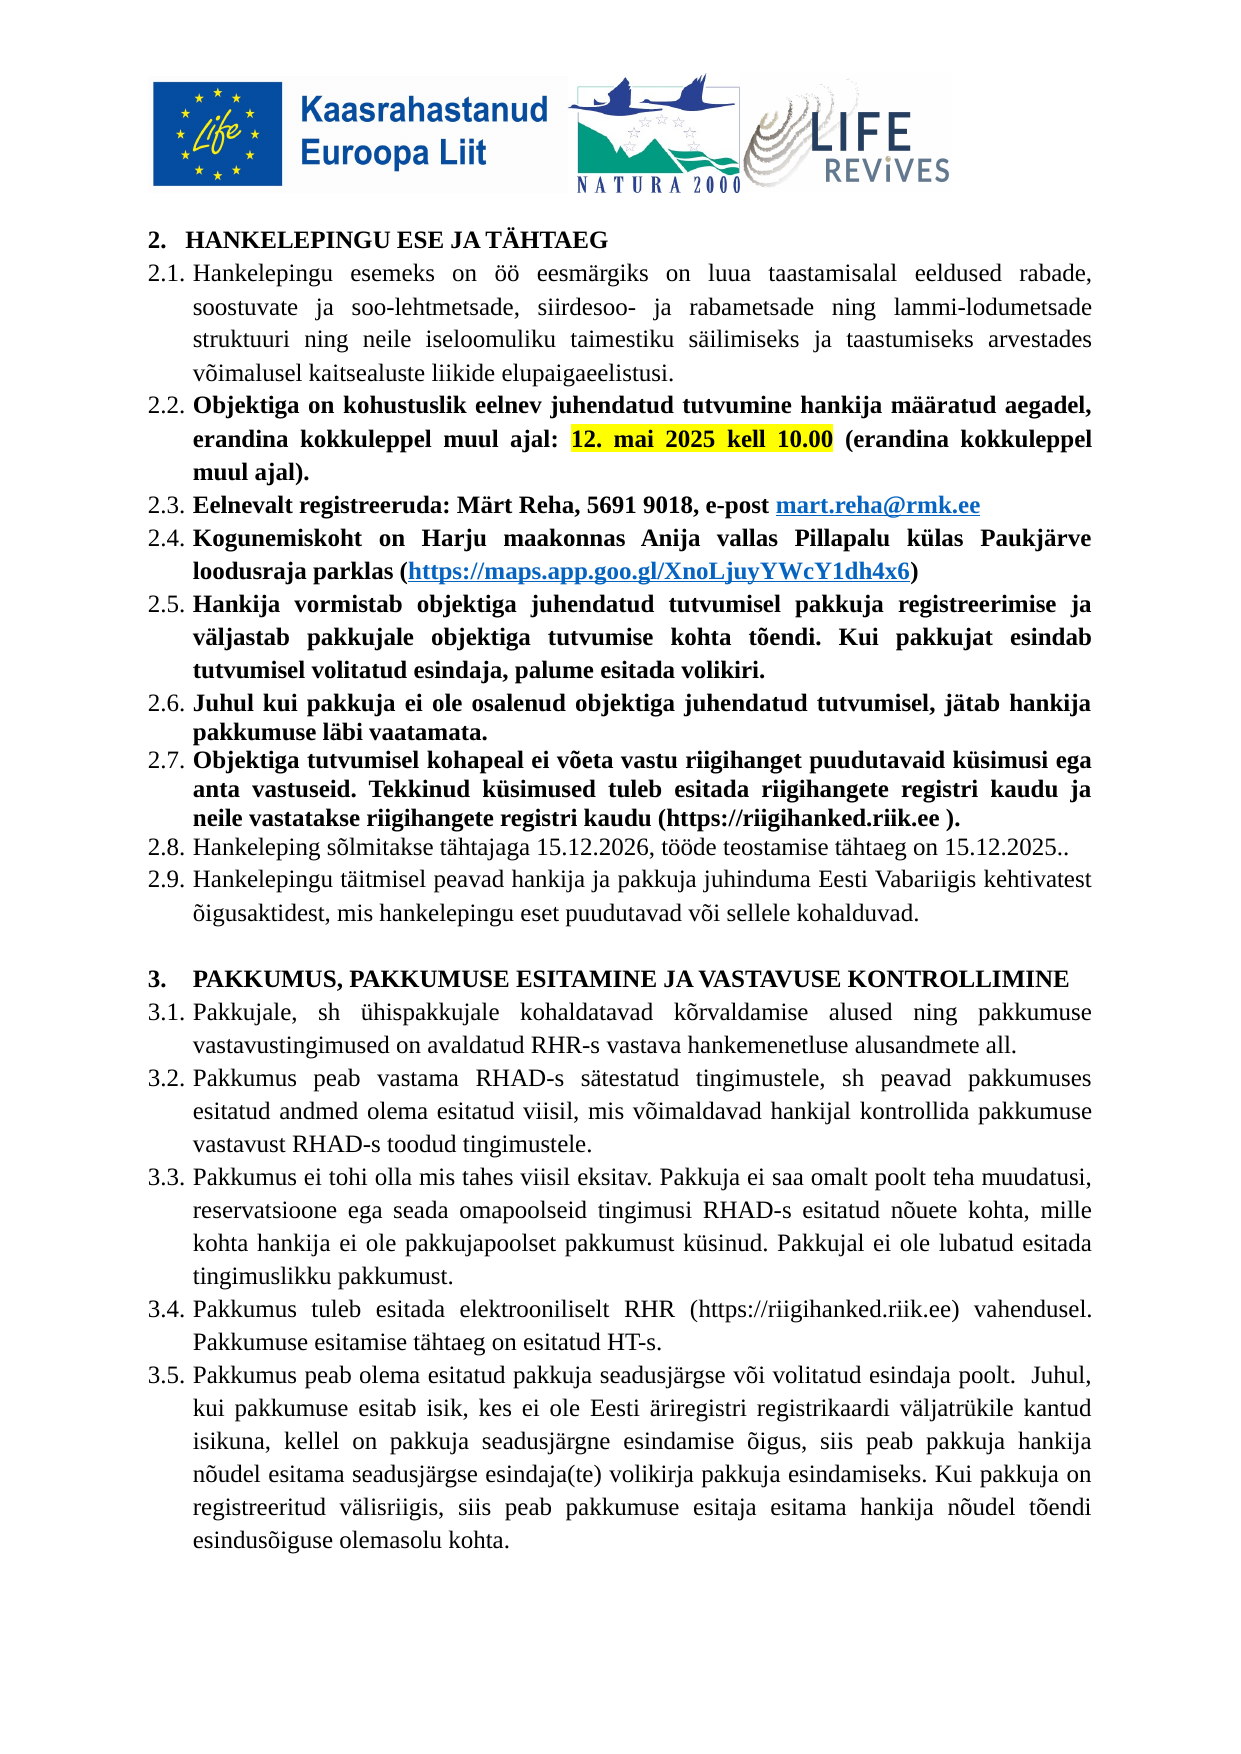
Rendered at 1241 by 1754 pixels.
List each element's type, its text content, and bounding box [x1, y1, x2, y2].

list HANKELEPINGU ESE JA TÄHTAEG [148, 226, 1093, 254]
text Hankeleping sõlmitakse tähtajaga 15.12.2026, tööde teostamise tähtaeg on 15.12.2025.. [148, 832, 1093, 860]
text Hankelepingu esemeks on öö eesmärgiks on luua taastamisalal eeldused rabade, soostuvate ja soo-lehtmetsade, siirdesoo- ja rabametsade ning lammi-lodumetsade struktuuri ning neile iseloomuliku taimestiku säilimiseks ja taastumiseks arvestades võimalusel kaitsealuste liikide elupaigaeelistusi. [148, 258, 1093, 386]
text Eelnevalt registreeruda: Märt Reha, 5691 9018, e-post mart.reha@rmk.ee [148, 490, 1093, 518]
text Pakkumus ei tohi olla mis tahes viisil eksitav. Pakkuja ei saa omalt poolt teha muudatusi, reservatsioone ega seada omapoolseid tingimusi RHAD-s esitatud nõuete kohta, mille kohta hankija ei ole pakkujapoolset pakkumust küsinud. Pakkujal ei ole lubatud esitada tingimuslikku pakkumust. [148, 1162, 1093, 1289]
text Kogunemiskoht on Harju maakonnas Anija vallas Pillapalu külas Paukjärve loodusraja parklas (https://maps.app.goo.gl/XnoLjuyYWcY1dh4x6) [148, 523, 1093, 584]
text Hankija vormistab objektiga juhendatud tutvumisel pakkuja registreerimise ja väljastab pakkujale objektiga tutvumise kohta tõendi. Kui pakkujat esindab tutvumisel volitatud esindaja, palume esitada volikiri. [148, 589, 1093, 683]
text Pakkumus peab olema esitatud pakkuja seadusjärgse või volitatud esindaja poolt. Juhul, kui pakkumuse esitab isik, kes ei ole Eesti äriregistri registrikaardi väljatrükile kantud isikuna, kellel on pakkuja seadusjärgne esindamise õigus, siis peab pakkuja hankija nõudel esitama seadusjärgse esindaja(te) volikirja pakkuja esindamiseks. Kui pakkuja on registreeritud välisriigis, siis peab pakkumuse esitaja esitama hankija nõudel tõendi esindusõiguse olemasolu kohta. [148, 1360, 1093, 1554]
text Pakkujale, sh ühispakkujale kohaldatavad kõrvaldamise alused ning pakkumuse vastavustingimused on avaldatud RHR-s vastava hankemenetluse alusandmete all. [148, 997, 1093, 1058]
text Objektiga on kohustuslik eelnev juhendatud tutvumine hankija määratud aegadel, erandina kokkuleppel muul ajal: 12. mai 2025 kell 10.00 (erandina kokkuleppel muul ajal). [148, 391, 1093, 485]
text Pakkumus peab vastama RHAD-s sätestatud tingimustele, sh peavad pakkumuses esitatud andmed olema esitatud viisil, mis võimaldavad hankijal kontrollida pakkumuse vastavust RHAD-s toodud tingimustele. [148, 1063, 1093, 1157]
picture [147, 73, 953, 193]
list PAKKUMUS, PAKKUMUSE ESITAMINE JA VASTAVUSE KONTROLLIMINE [148, 964, 1093, 992]
text Hankelepingu täitmisel peavad hankija ja pakkuja juhinduma Eesti Vabariigis kehtivatest õigusaktidest, mis hankelepingu eset puudutavad või sellele kohalduvad. [148, 864, 1093, 926]
text Pakkumus tuleb esitada elektrooniliselt RHR (https://riigihanked.riik.ee) vahendusel. Pakkumuse esitamise tähtaeg on esitatud HT-s. [148, 1294, 1093, 1356]
text Juhul kui pakkuja ei ole osalenud objektiga juhendatud tutvumisel, jätab hankija pakkumuse läbi vaatamata. [148, 688, 1093, 745]
text Objektiga tutvumisel kohapeal ei võeta vastu riigihanget puudutavaid küsimusi ega anta vastuseid. Tekkinud küsimused tuleb esitada riigihangete registri kaudu ja neile vastatakse riigihangete registri kaudu (https://riigihanked.riik.ee ). [148, 745, 1093, 832]
